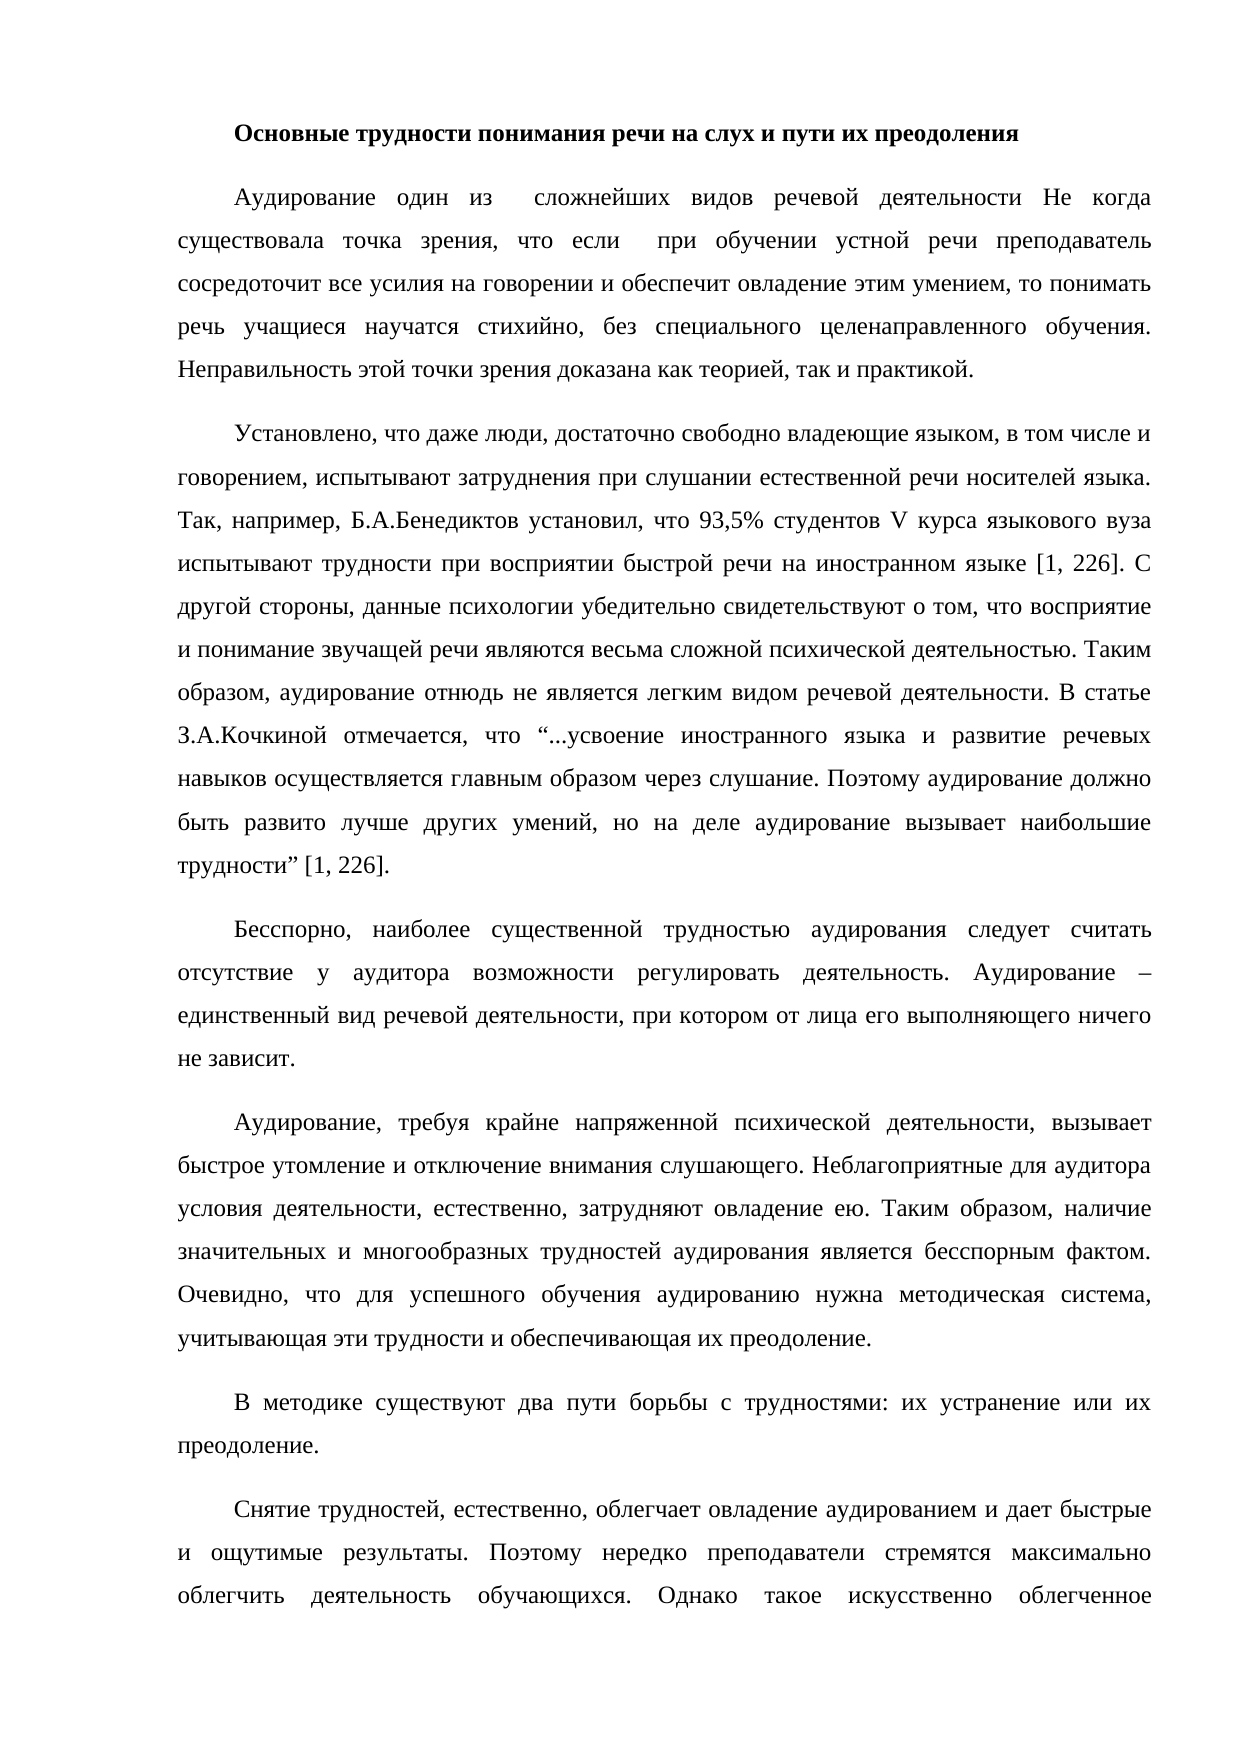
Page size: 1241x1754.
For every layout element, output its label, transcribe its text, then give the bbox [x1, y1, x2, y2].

text Основные трудности понимания речи на слух и пути их преодоления [177, 118, 1152, 147]
text В методике существуют два пути борьбы с трудностями: их устранение или их преодоление. [177, 1387, 1152, 1458]
text Бесспорно, наиболее существенной трудностью аудирования следует считать отсутствие у аудитора возможности регулировать деятельность. Аудирование – единственный вид речевой деятельности, при котором от лица его выполняющего ничего не зависит. [177, 914, 1152, 1072]
text Аудирование один из сложнейших видов речевой деятельности Не когда существовала точка зрения, что если при обучении устной речи преподаватель сосредоточит все усилия на говорении и обеспечит овладение этим умением, то понимать речь учащиеся научатся стихийно, без специального целенаправленного обучения. Неправильность этой точки зрения доказана как теорией, так и практикой. [177, 182, 1152, 383]
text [177, 1494, 1152, 1609]
text Аудирование, требуя крайне напряженной психической деятельности, вызывает быстрое утомление и отключение внимания слушающего. Неблагоприятные для аудитора условия деятельности, естественно, затрудняют овладение ею. Таким образом, наличие значительных и многообразных трудностей аудирования является бесспорным фактом. Очевидно, что для успешного обучения аудированию нужна методическая система, учитывающая эти трудности и обеспечивающая их преодоление. [177, 1107, 1152, 1351]
text Установлено, что даже люди, достаточно свободно владеющие языком, в том числе и говорением, испытывают затруднения при слушании естественной речи носителей языка. Так, например, Б.А.Бенедиктов установил, что 93,5% студентов V курса языкового вуза испытывают трудности при восприятии быстрой речи на иностранном языке [1, 226]. С другой стороны, данные психологии убедительно свидетельствуют о том, что восприятие и понимание звучащей речи являются весьма сложной психической деятельностью. Таким образом, аудирование отнюдь не является легким видом речевой деятельности. В статье З.А.Кочкиной отмечается, что “...усвоение иностранного языка и развитие речевых навыков осуществляется главным образом через слушание. Поэтому аудирование должно быть развито лучше других умений, но на деле аудирование вызывает наибольшие трудности” [1, 226]. [177, 418, 1152, 878]
